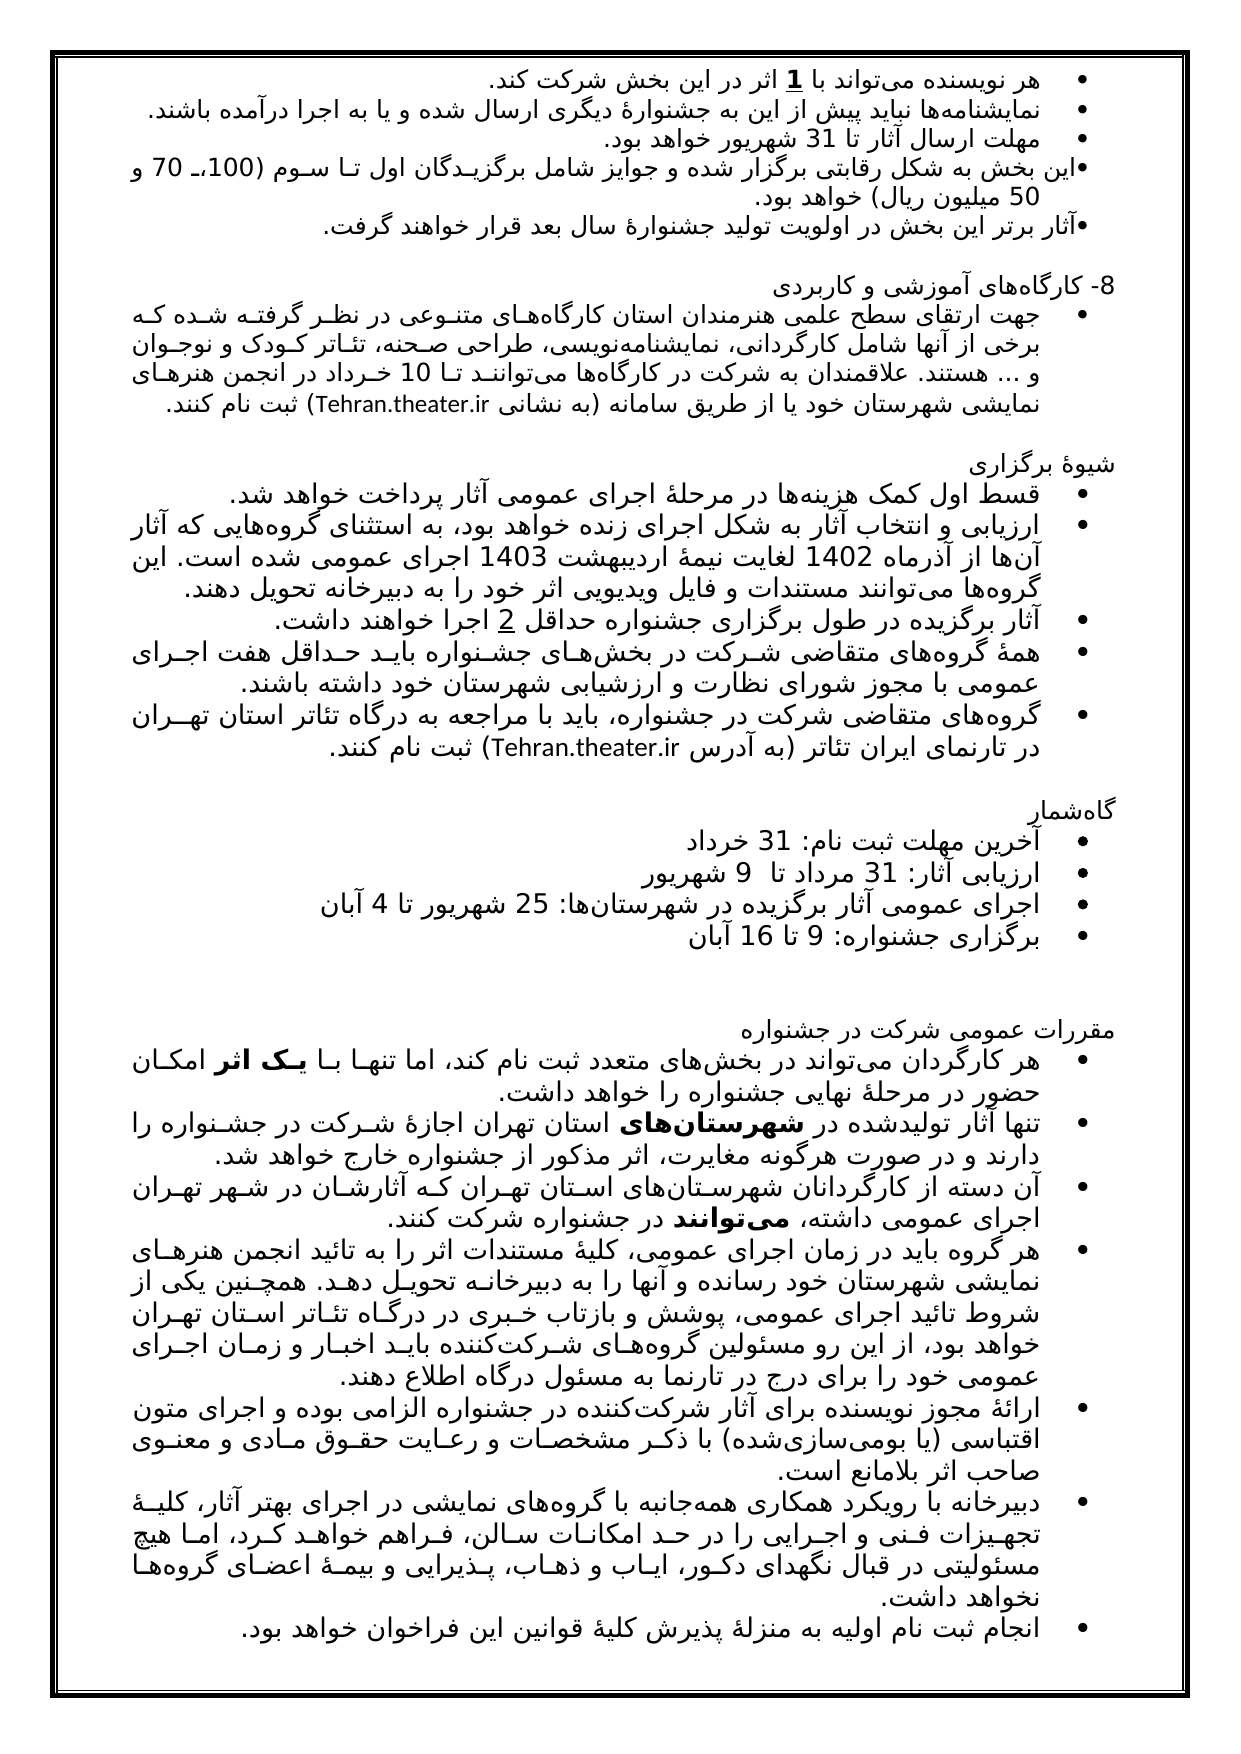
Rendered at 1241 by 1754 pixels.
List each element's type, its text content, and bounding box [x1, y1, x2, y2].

text گاه‌شمار [131, 797, 1116, 826]
list تنها آثار تولیدشده در شهرستان‌های استان تهران اجازۀ شرکت در جشنواره را دارند و در صورت هرگونه مغایرت، اثر مذکور از جشنواره خارج خواهد شد. [131, 1108, 1078, 1171]
list ارائۀ مجوز نویسنده برای آثار شرکت‌کننده در جشنواره الزامی بوده و اجرای متون اقتباسی (یا بومی‌سازی‌شده) با ذکر مشخصات و رعایت حقوق مادی و معنوی صاحب اثر بلامانع است. [131, 1392, 1078, 1487]
list این بخش به شکل رقابتی برگزار شده و جوایز شامل برگزیدگان اول تا سوم (100، 70 و 50 میلیون ریال) خواهد بود. [131, 153, 1078, 211]
list جهت ارتقای سطح علمی هنرمندان استان کارگاه‌های متنوعی در نظر گرفته شده که برخی از آنها شامل کارگردانی، نمایشنامه‌نویسی، طراحی صحنه، تئاتر کودک و نوجوان و ... هستند. علاقمندان به شرکت در کارگاه‌ها می‌توانند تا 10 خرداد در انجمن هنرهای نمایشی شهرستان خود یا از طریق سامانه (به نشانی Tehran.theater.ir) ثبت نام کنند. [131, 300, 1078, 418]
text شیوۀ برگزاری [131, 449, 1116, 478]
list آخرین مهلت ثبت نام: 31 خرداد [131, 826, 1078, 857]
list برگزاری جشنواره: 9 تا 16 آبان [131, 920, 1078, 952]
list آثار برگزیده در طول برگزاری جشنواره حداقل 2 اجرا خواهند داشت. [131, 604, 1078, 636]
list ارزیابی آثار: 31 مرداد تا 9 شهریور [131, 857, 1078, 889]
list مهلت ارسال آثار تا 31 شهریور خواهد بود. [131, 124, 1078, 153]
list انجام ثبت نام اولیه به منزلۀ پذیرش کلیۀ قوانین این فراخوان خواهد بود. [131, 1613, 1078, 1644]
list هر نویسنده می‌تواند با 1 اثر در این بخش شرکت کند. [131, 66, 1078, 95]
list دبیرخانه با رویکرد همکاری همه‌جانبه با گروه‌های نمایشی در اجرای بهتر آثار، کلیۀ تجهیزات فنی و اجرایی را در حد امکانات سالن، فراهم خواهد کرد، اما هیچ مسئولیتی در قبال نگهدای دکور، ایاب و ذهاب، پذیرایی و بیمۀ اعضای گروه‌ها نخواهد داشت. [131, 1487, 1078, 1613]
list آن دسته از کارگردانان شهرستان‌های استان تهران که آثارشان در شهر تهران اجرای عمومی داشته، می‌توانند در جشنواره شرکت کنند. [131, 1171, 1078, 1234]
list همۀ گروه‌های متقاضی شرکت در بخش‌های جشنواره باید حداقل هفت اجرای عمومی با مجوز شورای نظارت و ارزشیابی شهرستان خود داشته باشند. [131, 636, 1078, 699]
list هر گروه باید در زمان اجرای عمومی، کلیۀ مستندات اثر را به تائید انجمن هنرهای نمایشی شهرستان خود رسانده و آنها را به دبیرخانه تحویل دهد. همچنین یکی از شروط تائید اجرای عمومی، پوشش و بازتاب خبری در درگاه تئاتر استان تهران خواهد بود، از این رو مسئولین گروه‌های شرکت‌کننده باید اخبار و زمان اجرای عمومی خود را برای درج در تارنما به مسئول درگاه اطلاع دهند. [131, 1234, 1078, 1392]
list هر کارگردان می‌تواند در بخش‌های متعدد ثبت نام کند، اما تنها با یک اثر امکان حضور در مرحلۀ نهایی جشنواره را خواهد داشت. [131, 1045, 1078, 1108]
list قسط اول کمک هزینه‌ها در مرحلۀ اجرای عمومی آثار پرداخت خواهد شد. [131, 478, 1078, 509]
list نمایشنامه‌ها نباید پیش از این به جشنوارۀ دیگری ارسال شده و یا به اجرا درآمده باشند. [131, 95, 1078, 124]
list اجرای عمومی آثار برگزیده در شهرستان‌‌ها: 25 شهریور تا 4 آبان [131, 889, 1078, 920]
list آثار برتر این بخش در اولویت تولید جشنوارۀ سال بعد قرار خواهند گرفت. [131, 211, 1078, 241]
text مقررات عمومی شرکت در جشنواره [131, 1016, 1116, 1045]
list ارزیابی و انتخاب آثار به شکل اجرای زنده خواهد بود، به استثنای گروه‌هایی که آثار آن‌ها از آذرماه 1402 لغایت نیمۀ اردیبهشت 1403 اجرای عمومی شده‌ است. این گروه‌ها می‌توانند مستندات و فایل ویدیویی اثر خود را به دبیرخانه تحویل دهند. [131, 509, 1078, 604]
list گروه‌های متقاضی شرکت در جشنواره، باید با مراجعه به درگاه تئاتر استان تهران در تارنمای ایران تئاتر (به آدرس Tehran.theater.ir) ثبت نام کنند. [131, 699, 1078, 763]
text 8- کارگاه‌های آموزشی و کاربردی [131, 271, 1116, 300]
